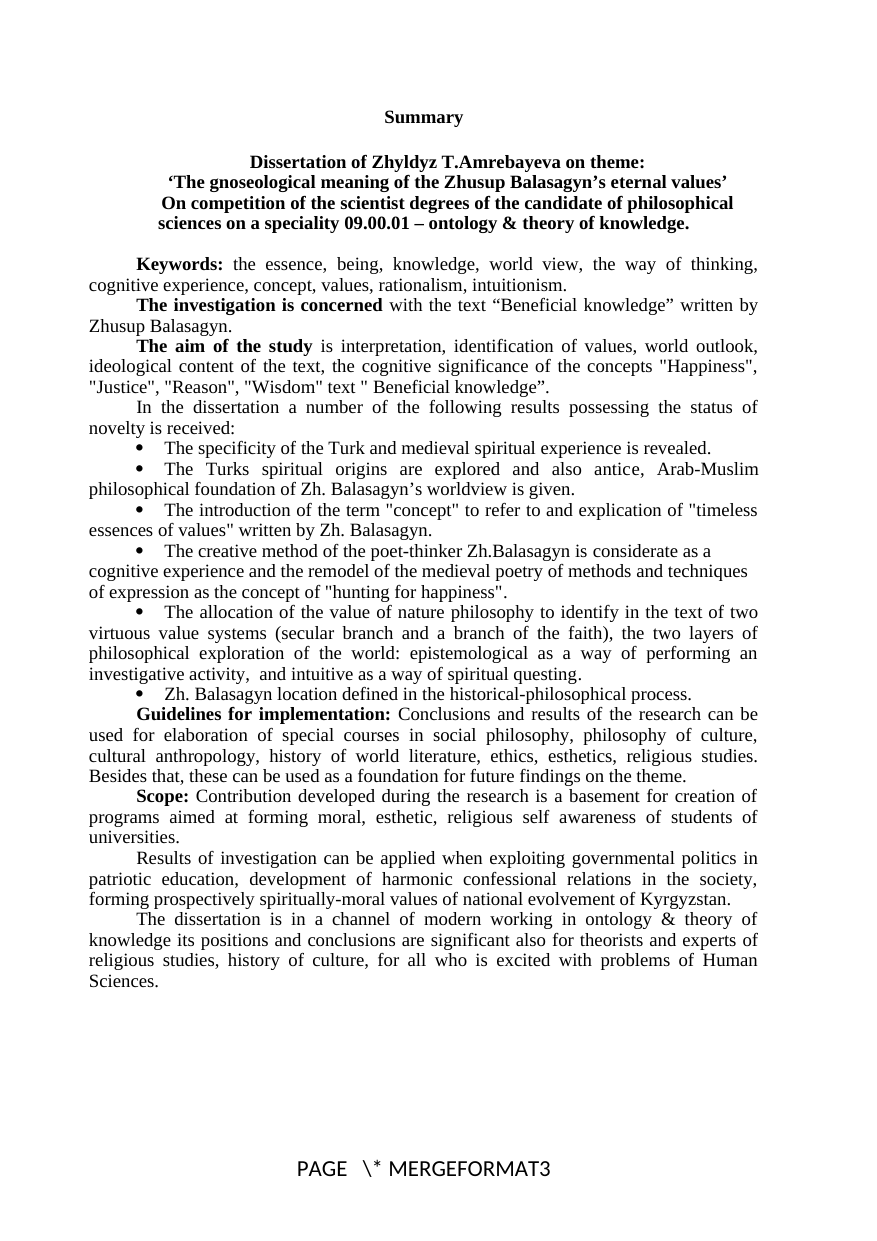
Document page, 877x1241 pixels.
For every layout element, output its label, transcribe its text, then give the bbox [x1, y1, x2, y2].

text Keywords: the essence, being, knowledge, world view, the way of thinking, cognitive experience, concept, values, rationalism, intuitionism. [89, 254, 759, 295]
text Results of investigation can be applied when exploiting governmental politics in patriotic education, development of harmonic confessional relations in the society, forming prospectively spiritually-moral values of national evolvement of Kyrgyzstan. [89, 848, 759, 909]
list The Turks spiritual origins are explored and also anticе, Arab-Muslim philosophical foundation of Zh. Balasagyn’s worldview is given. [89, 459, 759, 500]
text The investigation is concerned with the text “Beneficial knowledge” written by Zhusup Balasagyn. [89, 295, 759, 336]
text Dissertation of Zhyldyz T.Amrebayeva on theme: [89, 152, 759, 172]
text Summary [89, 106, 759, 128]
text In the dissertation a number of the following results possessing the status of novelty is received: [89, 397, 759, 438]
list The specificity of the Turk and medieval spiritual experience is revealed. [89, 438, 759, 459]
text Guidelines for implementation: Conclusions and results of the research can be used for elaboration of special courses in social philosophy, philosophy of culture, cultural anthropology, history of world literature, ethics, esthetics, religious studies. Besides that, these can be used as a foundation for future findings on the theme. [89, 704, 759, 787]
text The dissertation is in a channel of modern working in ontology & theory of knowledge its positions and conclusions are significant also for theorists and experts of religious studies, history of culture, for all who is excited with problems of Human Sciences. [89, 909, 759, 991]
list The introduction of the term "concept" to refer to and explication of "timeless essences of values" written by Zh. Balasagyn. [89, 500, 759, 541]
list The creative method of the poet-thinker Zh.Balasagyn is considerate as a cognitive experience and the remodel of the medieval poetry of methods and techniques of expression as the concept of "hunting for happiness". [89, 541, 759, 602]
list The allocation of the value of nature philosophy to identify in the text of two virtuous value systems (secular branch and a branch of the faith), the two layers of philosophical exploration of the world: epistemological as a way of performing an investigative activity, and intuitive as a way of spiritual questing. [89, 602, 759, 684]
text ‘The gnoseological meaning of the Zhusup Balasagyn’s eternal values’ [89, 172, 759, 193]
list Zh. Balasagyn location defined in the historical-philosophical process. [89, 684, 759, 704]
text Scope: Contribution developed during the research is a basement for creation of programs aimed at forming moral, esthetic, religious self awareness of students of universities. [89, 787, 759, 848]
text The aim of the study is interpretation, identification of values, world outlook, ideological content of the text, the cognitive significance of the concepts "Happiness", "Justice", "Reason", "Wisdom" text " Beneficial knowledge”. [89, 336, 759, 397]
text On competition of the scientist degrees of the candidate of philosophical sciences on a speciality 09.00.01 – ontology & theory of knowledge. [89, 193, 759, 234]
